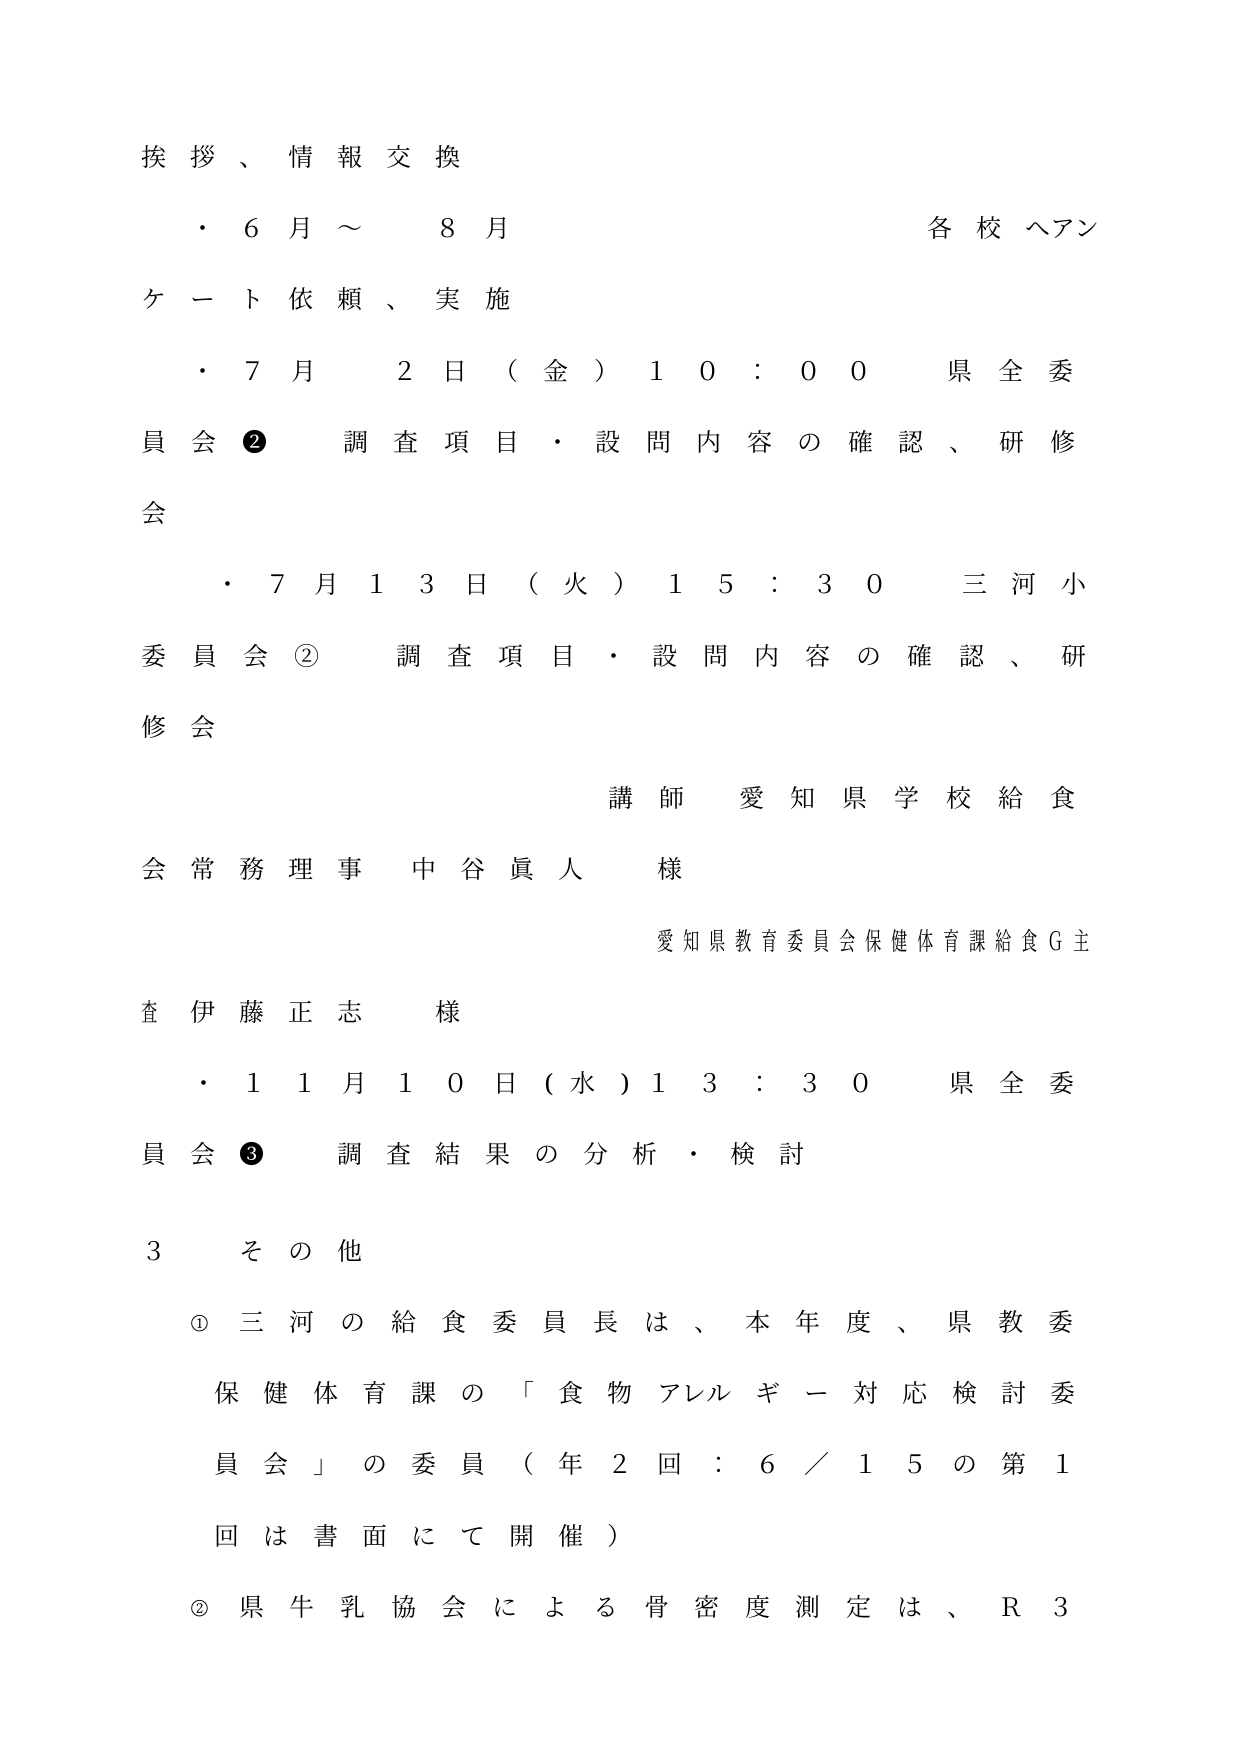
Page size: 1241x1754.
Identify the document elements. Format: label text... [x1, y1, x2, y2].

text ・７月１３日（火）１５：３０ 三河小委員会② 調査項目・設問内容の確認、研修会 [141, 547, 1112, 761]
text ・６月～ ８月 各校へアンケート依頼、実施 [141, 191, 1099, 334]
text 愛知県教育委員会保健体育課給食Ｇ主査 伊藤正志 様 [141, 904, 1099, 1046]
text 講師 愛知県学校給食会常務理事 中谷眞人 様 [141, 761, 1099, 904]
text ３ その他 [141, 1214, 1099, 1285]
text ・７月 ２日（金）１０：００ 県全委員会❷ 調査項目・設問内容の確認、研修会 [141, 334, 1099, 547]
text ・１１月１０日(水)１３：３０ 県全委員会❸ 調査結果の分析・検討 [141, 1046, 1099, 1189]
list 三河の給食委員長は、本年度、県教委保健体育課の「食物アレルギー対応検討委員会」の委員（年２回：６／１５の第１回は書面にて開催） [166, 1285, 1099, 1570]
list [166, 1570, 1099, 1641]
text 代表３名で理事長等への挨拶、情報交換 [141, 120, 1099, 191]
